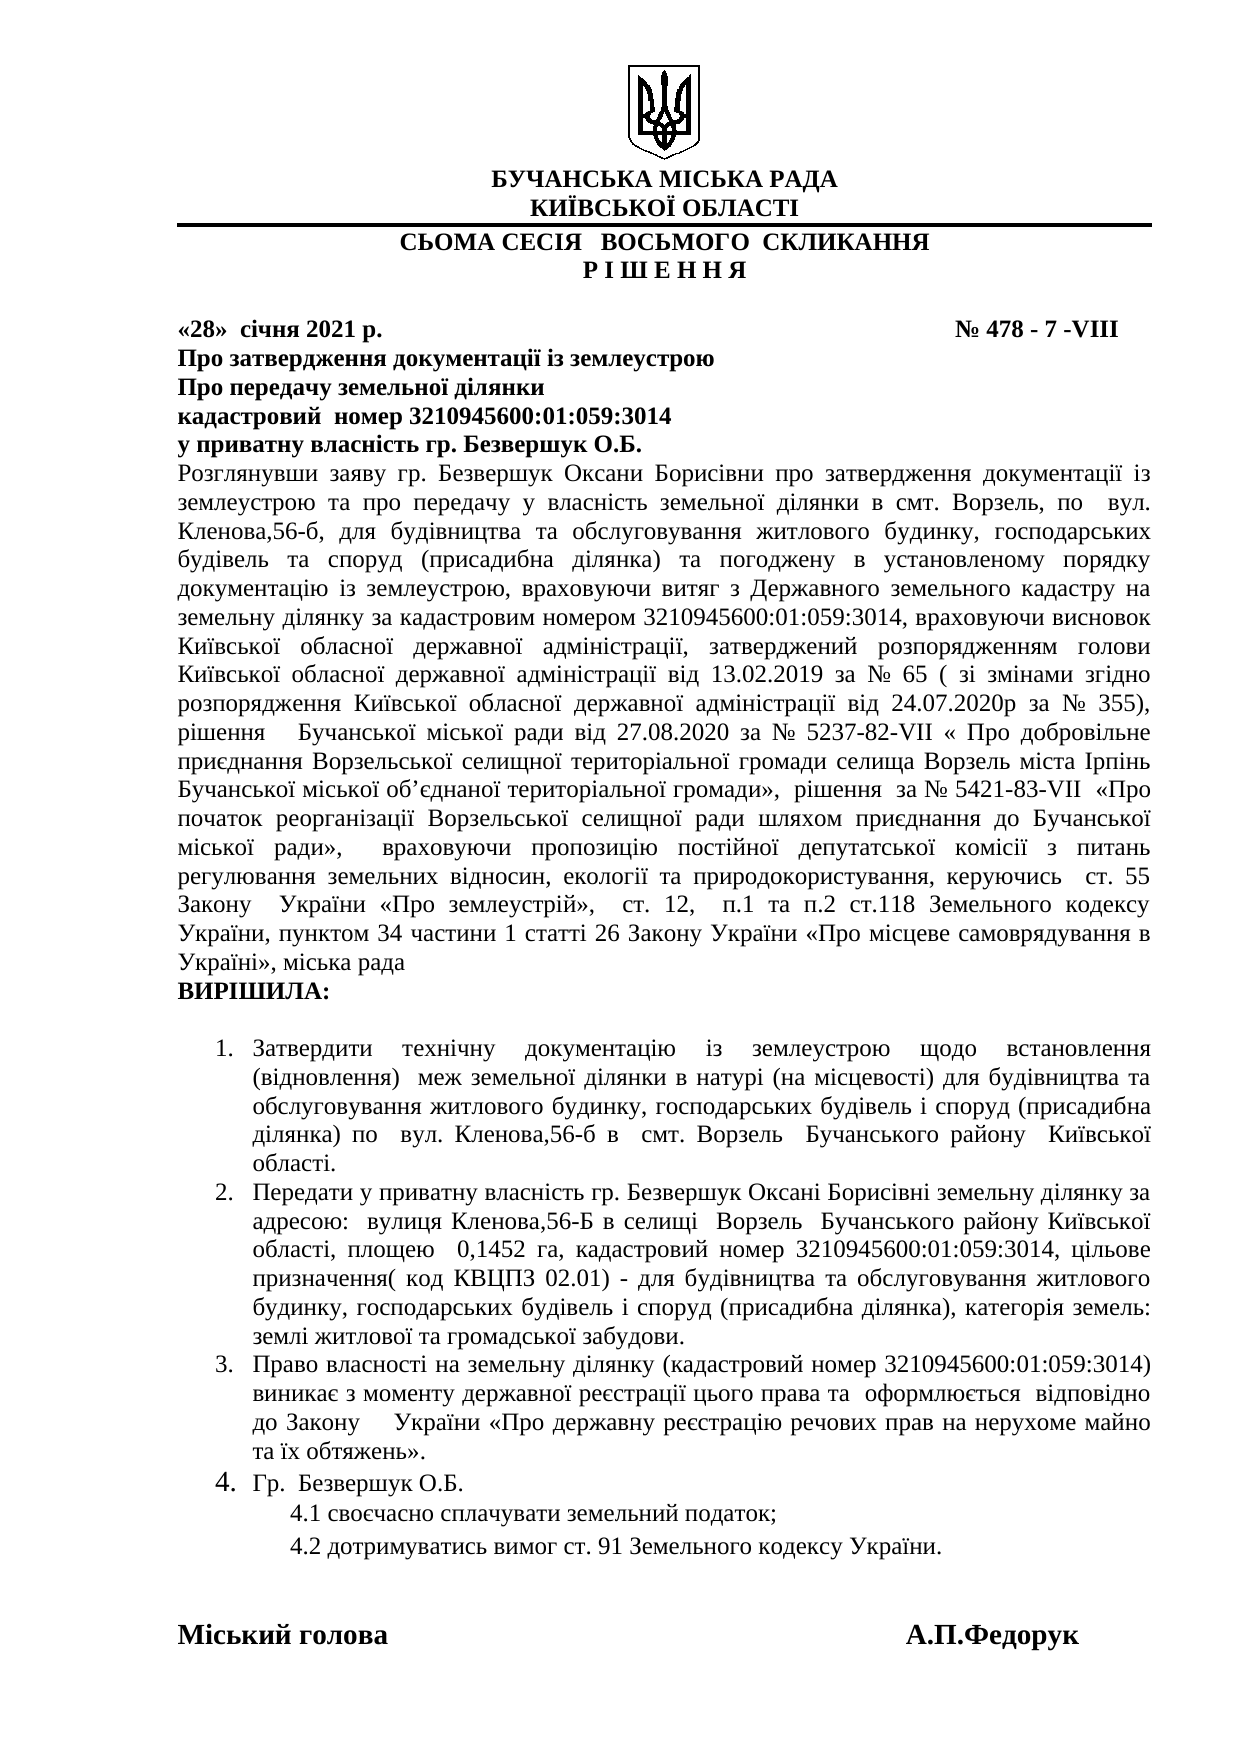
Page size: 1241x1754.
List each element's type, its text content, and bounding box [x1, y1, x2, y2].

text Про передачу земельної ділянки [177, 372, 1152, 401]
text Про затвердження документації із землеустрою [177, 343, 1152, 372]
text «28» січня 2021 р. № 478 - 7 -VІІІ [177, 314, 1152, 343]
list Право власності на земельну ділянку (кадастровий номер 3210945600:01:059:3014) виникає з моменту державної реєстрації цього права та оформлюється відповідно до Закону України «Про державну реєстрацію речових прав на нерухоме майно та їх обтяжень». [215, 1349, 1152, 1464]
text кадастровий номер 3210945600:01:059:3014 [177, 401, 1152, 429]
text Р І Ш Е Н Н Я [177, 255, 1152, 284]
text у приватну власність гр. Безвершук О.Б. [177, 429, 1152, 458]
text КИЇВСЬКОЇ ОБЛАСТІ [177, 193, 1152, 223]
text Розглянувши заяву гр. Безвершук Оксани Борисівни про затвердження документації із землеустрою та про передачу у власність земельної ділянки в смт. Ворзель, по вул. Кленова,56-б, для будівництва та обслуговування житлового будинку, господарських будівель та споруд (присадибна ділянка) та погоджену в установленому порядку документацію із землеустрою, враховуючи витяг з Державного земельного кадастру на земельну ділянку за кадастровим номером 3210945600:01:059:3014, враховуючи висновок Київської обласної державної адміністрації, затверджений розпорядженням голови Київської обласної державної адміністрації від 13.02.2019 за № 65 ( зі змінами згідно розпорядження Київської обласної державної адміністрації від 24.07.2020р за № 355), рішення Бучанської міської ради від 27.08.2020 за № 5237-82-VІІ « Про добровільне приєднання Ворзельської селищної територіальної громади селища Ворзель міста Ірпінь Бучанської міської об’єднаної територіальної громади», рішення за № 5421-83-VІІ «Про початок реорганізації Ворзельської селищної ради шляхом приєднання до Бучанської міської ради», враховуючи пропозицію постійної депутатської комісії з питань регулювання земельних відносин, екології та природокористування, керуючись ст. 55 Закону України «Про землеустрій», ст. 12, п.1 та п.2 ст.118 Земельного кодексу України, пунктом 34 частини 1 статті 26 Закону України «Про місцеве самоврядування в Україні», міська рада [177, 458, 1152, 976]
list своєчасно сплачувати земельний податок; [290, 1498, 1152, 1527]
text БУЧАНСЬКА МІСЬКА РАДА [177, 164, 1152, 193]
list Гр. Безвершук О.Б. [215, 1464, 1152, 1498]
text ВИРІШИЛА: [177, 976, 1152, 1004]
list Передати у приватну власність гр. Безвершук Оксані Борисівні земельну ділянку за адресою: вулиця Кленова,56-Б в селищі Ворзель Бучанського району Київської області, площею 0,1452 га, кадастровий номер 3210945600:01:059:3014, цільове призначення( код КВЦПЗ 02.01) - для будівництва та обслуговування житлового будинку, господарських будівель і споруд (присадибна ділянка), категорія земель: землі житлової та громадської забудови. [215, 1177, 1152, 1349]
list дотримуватись вимог ст. 91 Земельного кодексу України. [290, 1531, 1152, 1560]
text Міський голова А.П.Федорук [177, 1617, 1152, 1651]
text СЬОМА СЕСІЯ ВОСЬМОГО СКЛИКАННЯ [177, 227, 1152, 255]
list Затвердити технічну документацію із землеустрою щодо встановлення (відновлення) меж земельної ділянки в натурі (на місцевості) для будівництва та обслуговування житлового будинку, господарських будівель і споруд (присадибна ділянка) по вул. Кленова,56-б в смт. Ворзель Бучанського району Київської області. [215, 1033, 1152, 1177]
